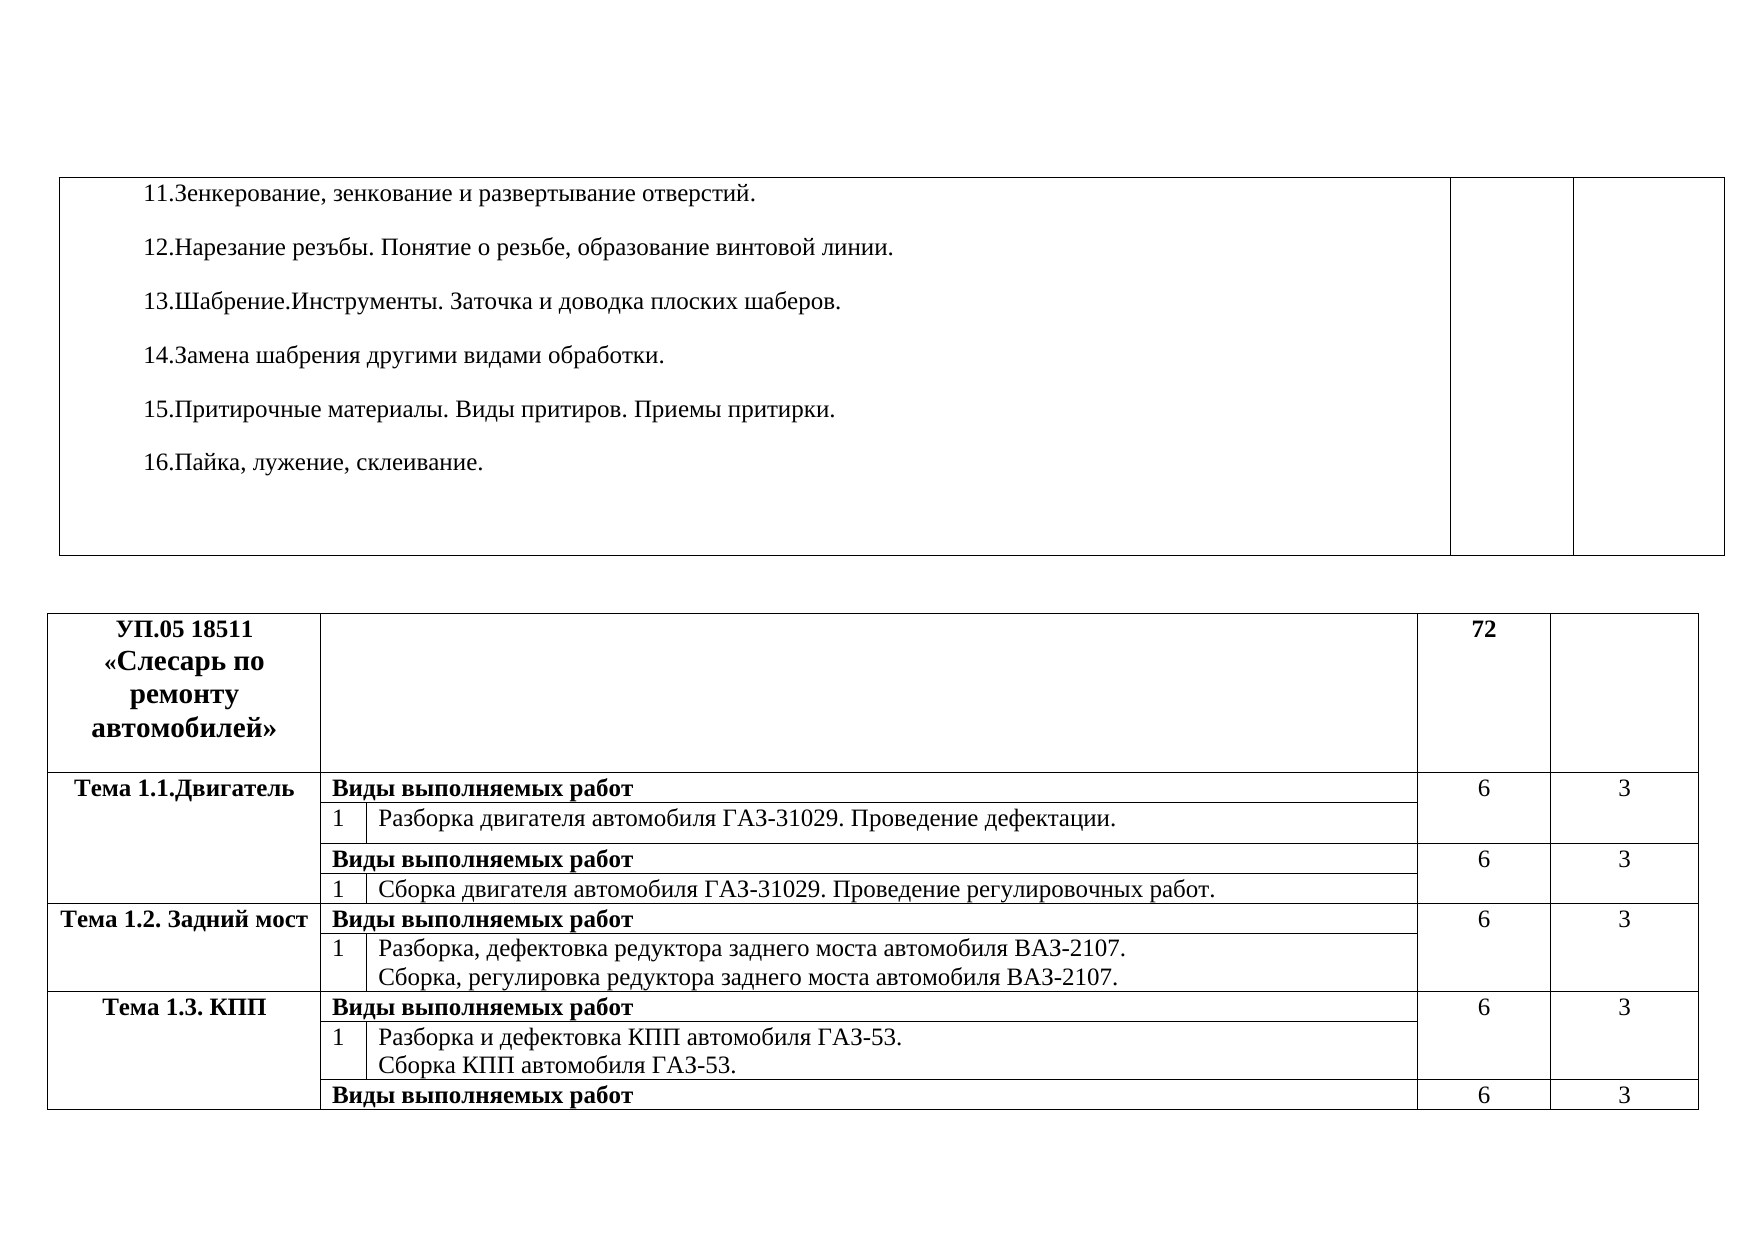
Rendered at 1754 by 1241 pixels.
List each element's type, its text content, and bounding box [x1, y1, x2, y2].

table_cell 1 [321, 934, 366, 991]
table_cell 3 [1551, 1080, 1698, 1109]
table_cell [1574, 178, 1724, 555]
table_cell Разборка, дефектовка редуктора заднего моста автомобиля ВАЗ-2107. Сборка, регулировка редуктора заднего моста автомобиля ВАЗ-2107. [367, 934, 1417, 991]
table_cell Тема 1.2. Задний мост [48, 904, 320, 991]
table_cell 1 [321, 803, 366, 843]
table_cell Тема 1.1.Двигатель [48, 773, 320, 903]
table_cell 6 [1418, 992, 1550, 1079]
table_cell 3 [1551, 904, 1698, 991]
table_cell Сборка двигателя автомобиля ГАЗ-31029. Проведение регулировочных работ. [367, 874, 1417, 903]
table_cell 1 [321, 1022, 366, 1079]
table_cell 1 [321, 874, 366, 903]
table_cell Виды выполняемых работ [321, 773, 1417, 802]
table_cell 3 [1551, 844, 1698, 903]
table_cell 3 [1551, 773, 1698, 843]
table_header [321, 614, 1417, 772]
table_cell 6 [1418, 844, 1550, 903]
table_cell [1451, 178, 1573, 555]
table_cell 6 [1418, 1080, 1550, 1109]
table_cell Виды выполняемых работ [321, 992, 1417, 1021]
table_header УП.05 18511 «Слесарь по ремонту автомобилей» [48, 614, 320, 772]
table_cell Виды выполняемых работ [321, 844, 1417, 873]
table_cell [60, 178, 1450, 555]
table_cell Разборка и дефектовка КПП автомобиля ГАЗ-53. Сборка КПП автомобиля ГАЗ-53. [367, 1022, 1417, 1079]
table_cell Разборка двигателя автомобиля ГАЗ-31029. Проведение дефектации. [367, 803, 1417, 843]
table_cell 3 [1551, 992, 1698, 1079]
table_cell 6 [1418, 773, 1550, 843]
table_cell 6 [1418, 904, 1550, 991]
table_header [1551, 614, 1698, 772]
table_cell Виды выполняемых работ [321, 1080, 1417, 1109]
table_header 72 [1418, 614, 1550, 772]
table_cell Тема 1.3. КПП [48, 992, 320, 1109]
table_cell Виды выполняемых работ [321, 904, 1417, 932]
